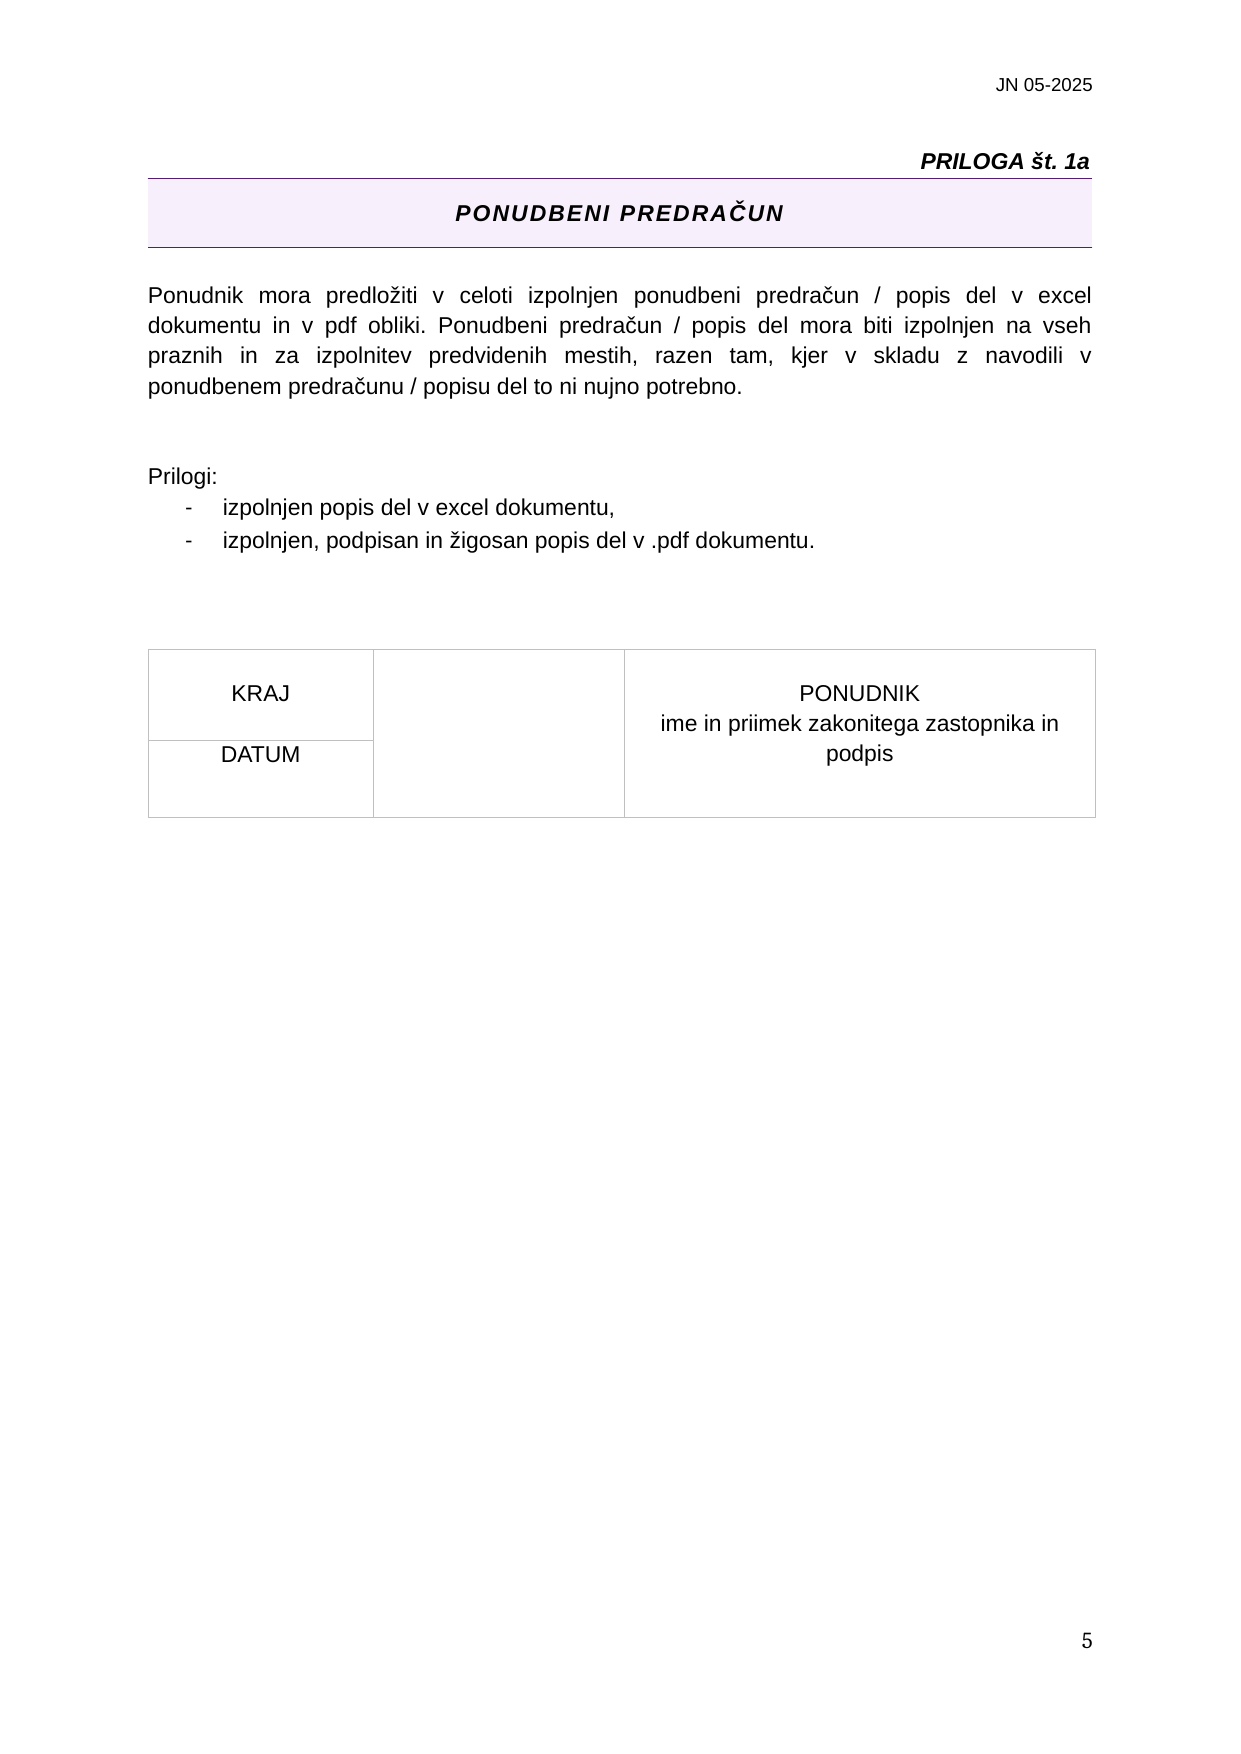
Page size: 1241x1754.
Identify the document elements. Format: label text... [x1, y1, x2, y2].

table_header PONUDNIK ime in priimek zakonitega zastopnika in podpis [625, 650, 1095, 817]
text PRILOGA št. 1a [148, 148, 1092, 174]
list izpolnjen, podpisan in žigosan popis del v .pdf dokumentu. [185, 526, 1092, 554]
list izpolnjen popis del v excel dokumentu, [185, 493, 1092, 522]
table_cell DATUM [149, 741, 373, 817]
table_header KRAJ [149, 650, 373, 740]
text Ponudnik mora predložiti v celoti izpolnjen ponudbeni predračun / popis del v excel dokumentu in v pdf obliki. Ponudbeni predračun / popis del mora biti izpolnjen na vseh praznih in za izpolnitev predvidenih mestih, razen tam, kjer v skladu z navodili v ponudbenem predračunu / popisu del to ni nujno potrebno. [148, 282, 1092, 399]
text Prilogi: [148, 463, 1092, 490]
table_header [374, 650, 624, 817]
text PONUDBENI PREDRAČUN [148, 179, 1092, 247]
